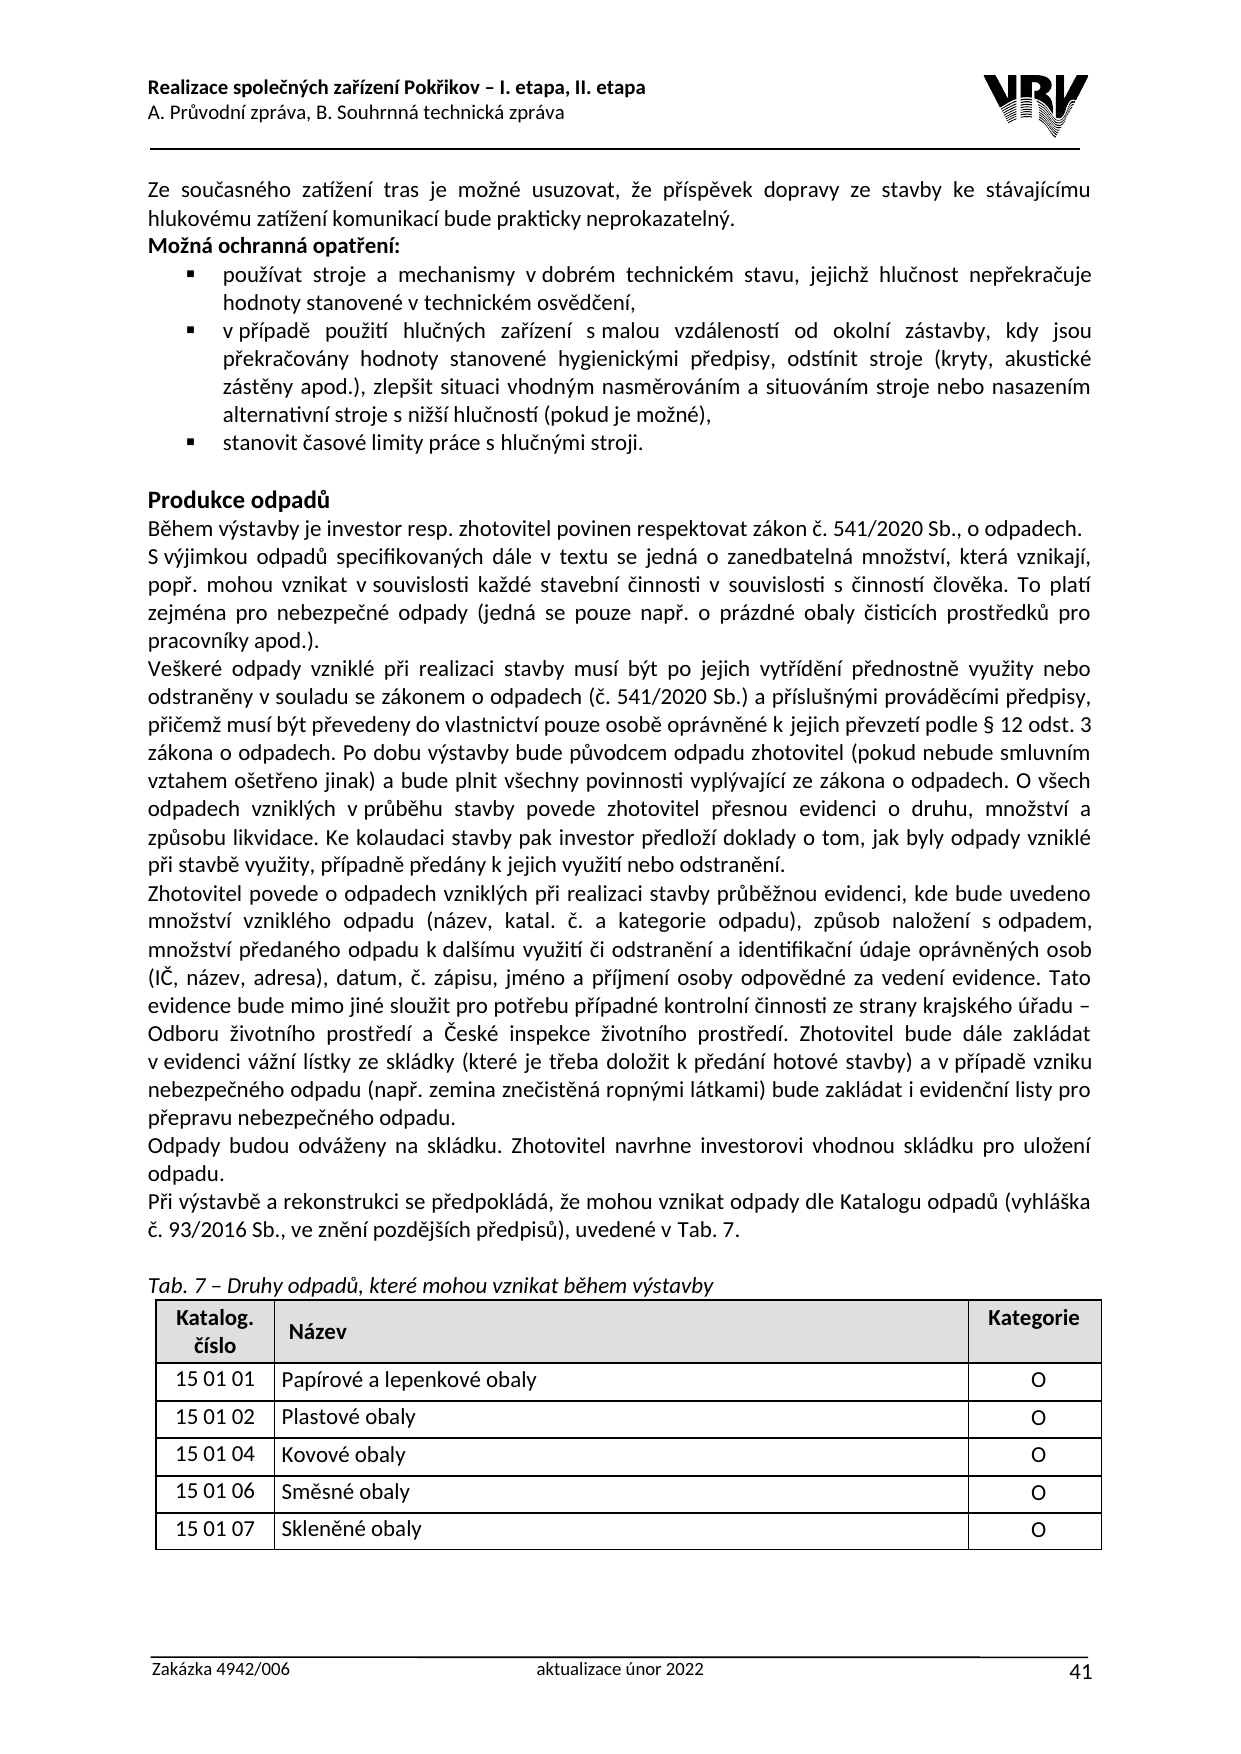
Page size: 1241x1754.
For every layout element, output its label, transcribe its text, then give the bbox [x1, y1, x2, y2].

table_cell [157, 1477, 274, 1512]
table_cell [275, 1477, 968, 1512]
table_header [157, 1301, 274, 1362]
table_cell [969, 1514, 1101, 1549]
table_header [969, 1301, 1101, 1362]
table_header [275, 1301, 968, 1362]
list v případě použití hlučných zařízení s malou vzdáleností od okolní zástavby, kdy jsou překračovány hodnoty stanovené hygienickými předpisy, odstínit stroje (kryty, akustické zástěny apod.), zlepšit situaci vhodným nasměrováním a situováním stroje nebo nasazením alternativní stroje s nižší hlučností (pokud je možné), [185, 316, 1092, 428]
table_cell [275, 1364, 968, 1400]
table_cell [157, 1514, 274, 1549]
text Produkce odpadů [148, 484, 1092, 514]
text Zhotovitel povede o odpadech vzniklých při realizaci stavby průběžnou evidenci, kde bude uvedeno množství vzniklého odpadu (název, katal. č. a kategorie odpadu), způsob naložení s odpadem, množství předaného odpadu k dalšímu využití či odstranění a identifikační údaje oprávněných osob (IČ, název, adresa), datum, č. zápisu, jméno a příjmení osoby odpovědné za vedení evidence. Tato evidence bude mimo jiné sloužit pro potřebu případné kontrolní činnosti ze strany krajského úřadu – Odboru životního prostředí a České inspekce životního prostředí. Zhotovitel bude dále zakládat v evidenci vážní lístky ze skládky (které je třeba doložit k předání hotové stavby) a v případě vzniku nebezpečného odpadu (např. zemina znečistěná ropnými látkami) bude zakládat i evidenční listy pro přepravu nebezpečného odpadu. [148, 879, 1092, 1131]
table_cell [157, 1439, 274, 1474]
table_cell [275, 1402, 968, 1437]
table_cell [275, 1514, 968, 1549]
text Veškeré odpady vzniklé při realizaci stavby musí být po jejich vytřídění přednostně využity nebo odstraněny v souladu se zákonem o odpadech (č. 541/2020 Sb.) a příslušnými prováděcími předpisy, přičemž musí být převedeny do vlastnictví pouze osobě oprávněné k jejich převzetí podle § 12 odst. 3 zákona o odpadech. Po dobu výstavby bude původcem odpadu zhotovitel (pokud nebude smluvním vztahem ošetřeno jinak) a bude plnit všechny povinnosti vyplývající ze zákona o odpadech. O všech odpadech vzniklých v průběhu stavby povede zhotovitel přesnou evidenci o druhu, množství a způsobu likvidace. Ke kolaudaci stavby pak investor předloží doklady o tom, jak byly odpady vzniklé při stavbě využity, případně předány k jejich využití nebo odstranění. [148, 654, 1092, 879]
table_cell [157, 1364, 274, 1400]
text Možná ochranná opatření: [148, 232, 1092, 260]
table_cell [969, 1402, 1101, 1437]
text Ze současného zatížení tras je možné usuzovat, že příspěvek dopravy ze stavby ke stávajícímu hlukovému zatížení komunikací bude prakticky neprokazatelný. [148, 176, 1092, 232]
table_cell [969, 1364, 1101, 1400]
text Během výstavby je investor resp. zhotovitel povinen respektovat zákon č. 541/2020 Sb., o odpadech. [148, 514, 1092, 542]
picture [983, 75, 1089, 138]
list používat stroje a mechanismy v dobrém technickém stavu, jejichž hlučnost nepřekračuje hodnoty stanovené v technickém osvědčení, [185, 260, 1092, 316]
list stanovit časové limity práce s hlučnými stroji. [185, 428, 1092, 456]
text S výjimkou odpadů specifikovaných dále v textu se jedná o zanedbatelná množství, která vznikají, popř. mohou vznikat v souvislosti každé stavební činnosti v souvislosti s činností člověka. To platí zejména pro nebezpečné odpady (jedná se pouze např. o prázdné obaly čisticích prostředků pro pracovníky apod.). [148, 542, 1092, 654]
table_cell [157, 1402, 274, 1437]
text Odpady budou odváženy na skládku. Zhotovitel navrhne investorovi vhodnou skládku pro uložení odpadu. [148, 1131, 1092, 1187]
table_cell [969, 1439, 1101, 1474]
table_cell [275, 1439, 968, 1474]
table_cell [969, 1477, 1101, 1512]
